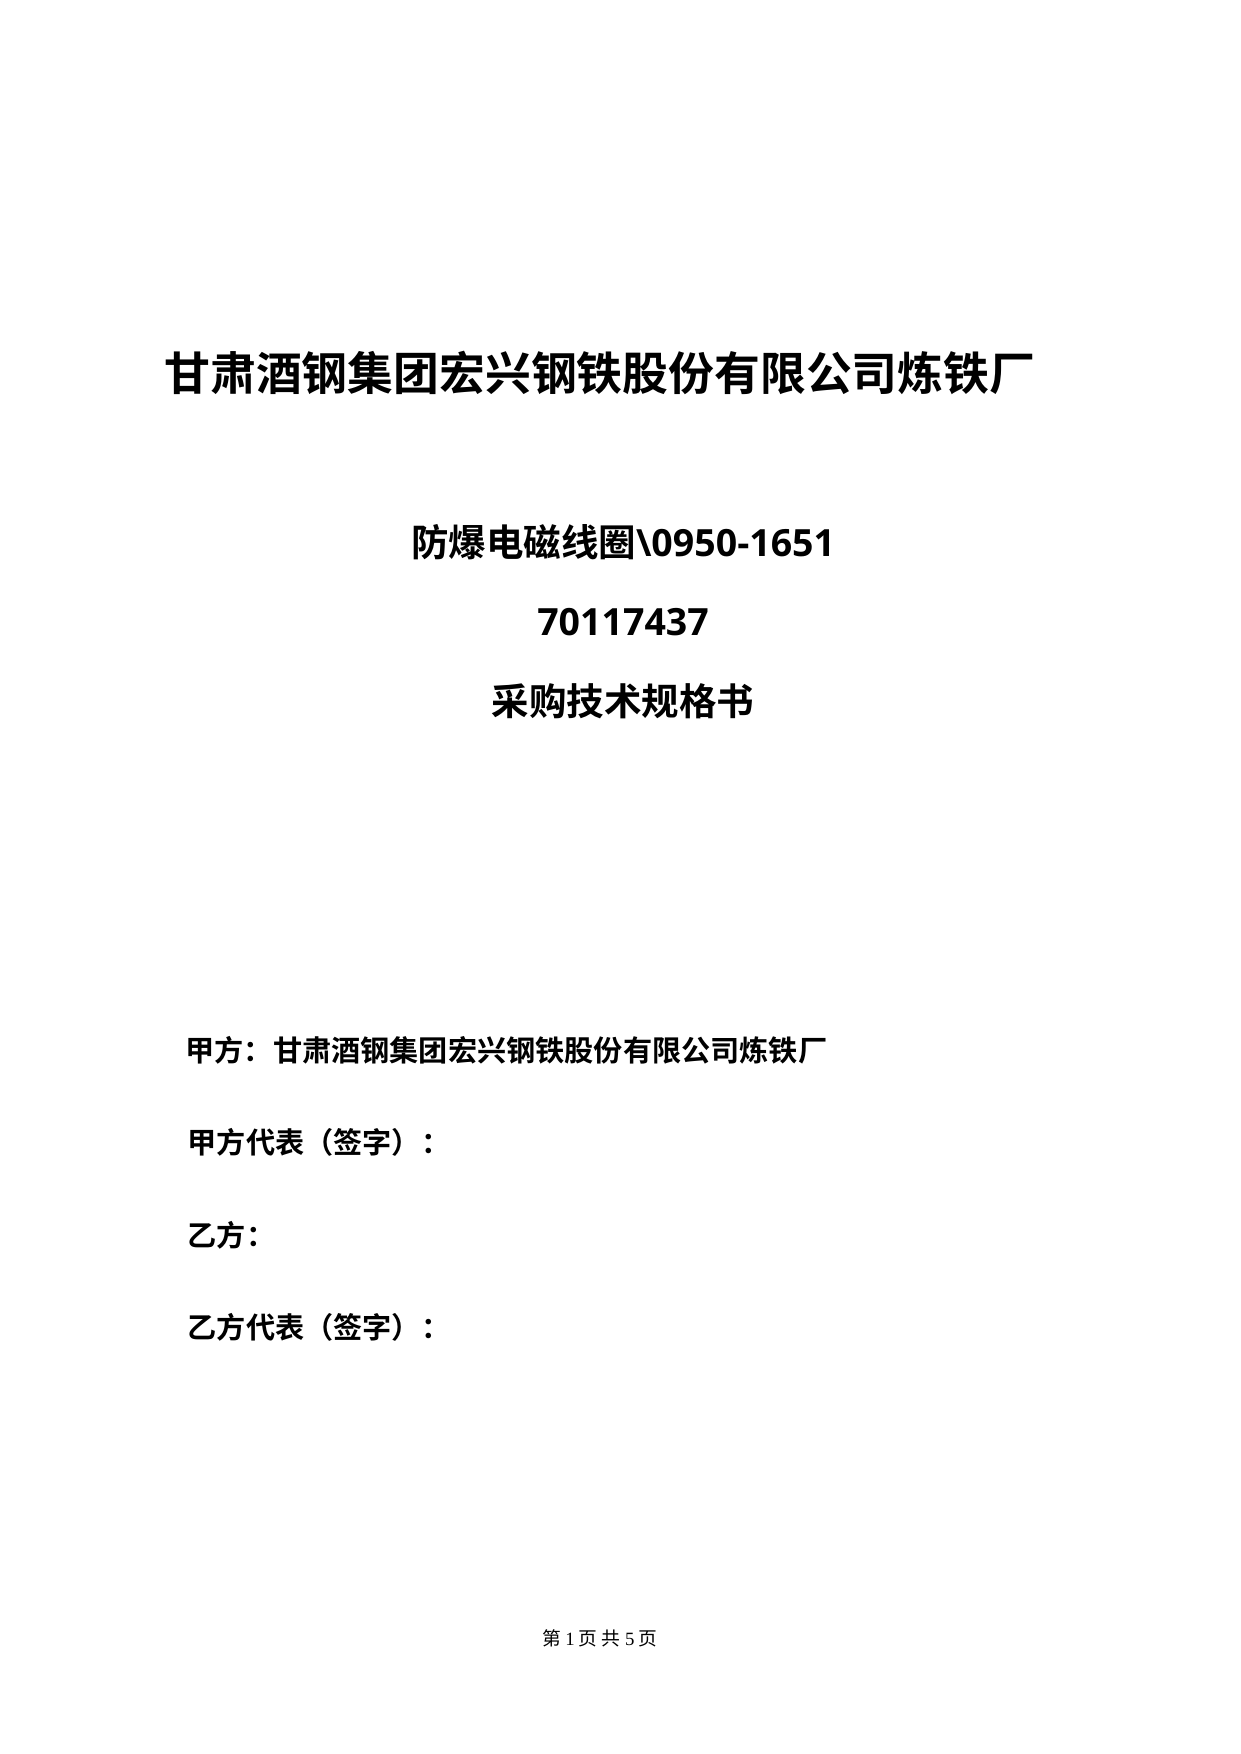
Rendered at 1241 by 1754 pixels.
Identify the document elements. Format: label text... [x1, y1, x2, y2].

text 70117437 [112, 595, 1134, 646]
text 甲方代表（签字）： [112, 1120, 1087, 1162]
text 防爆电磁线圈\0950-1651 [112, 513, 1134, 568]
text 甘肃酒钢集团宏兴钢铁股份有限公司炼铁厂 [87, 337, 1087, 403]
text 乙方： [112, 1212, 1087, 1254]
text 乙方代表（签字）： [112, 1305, 1134, 1347]
text 甲方：甘肃酒钢集团宏兴钢铁股份有限公司炼铁厂 [112, 1027, 1087, 1069]
text 采购技术规格书 [112, 671, 1134, 726]
